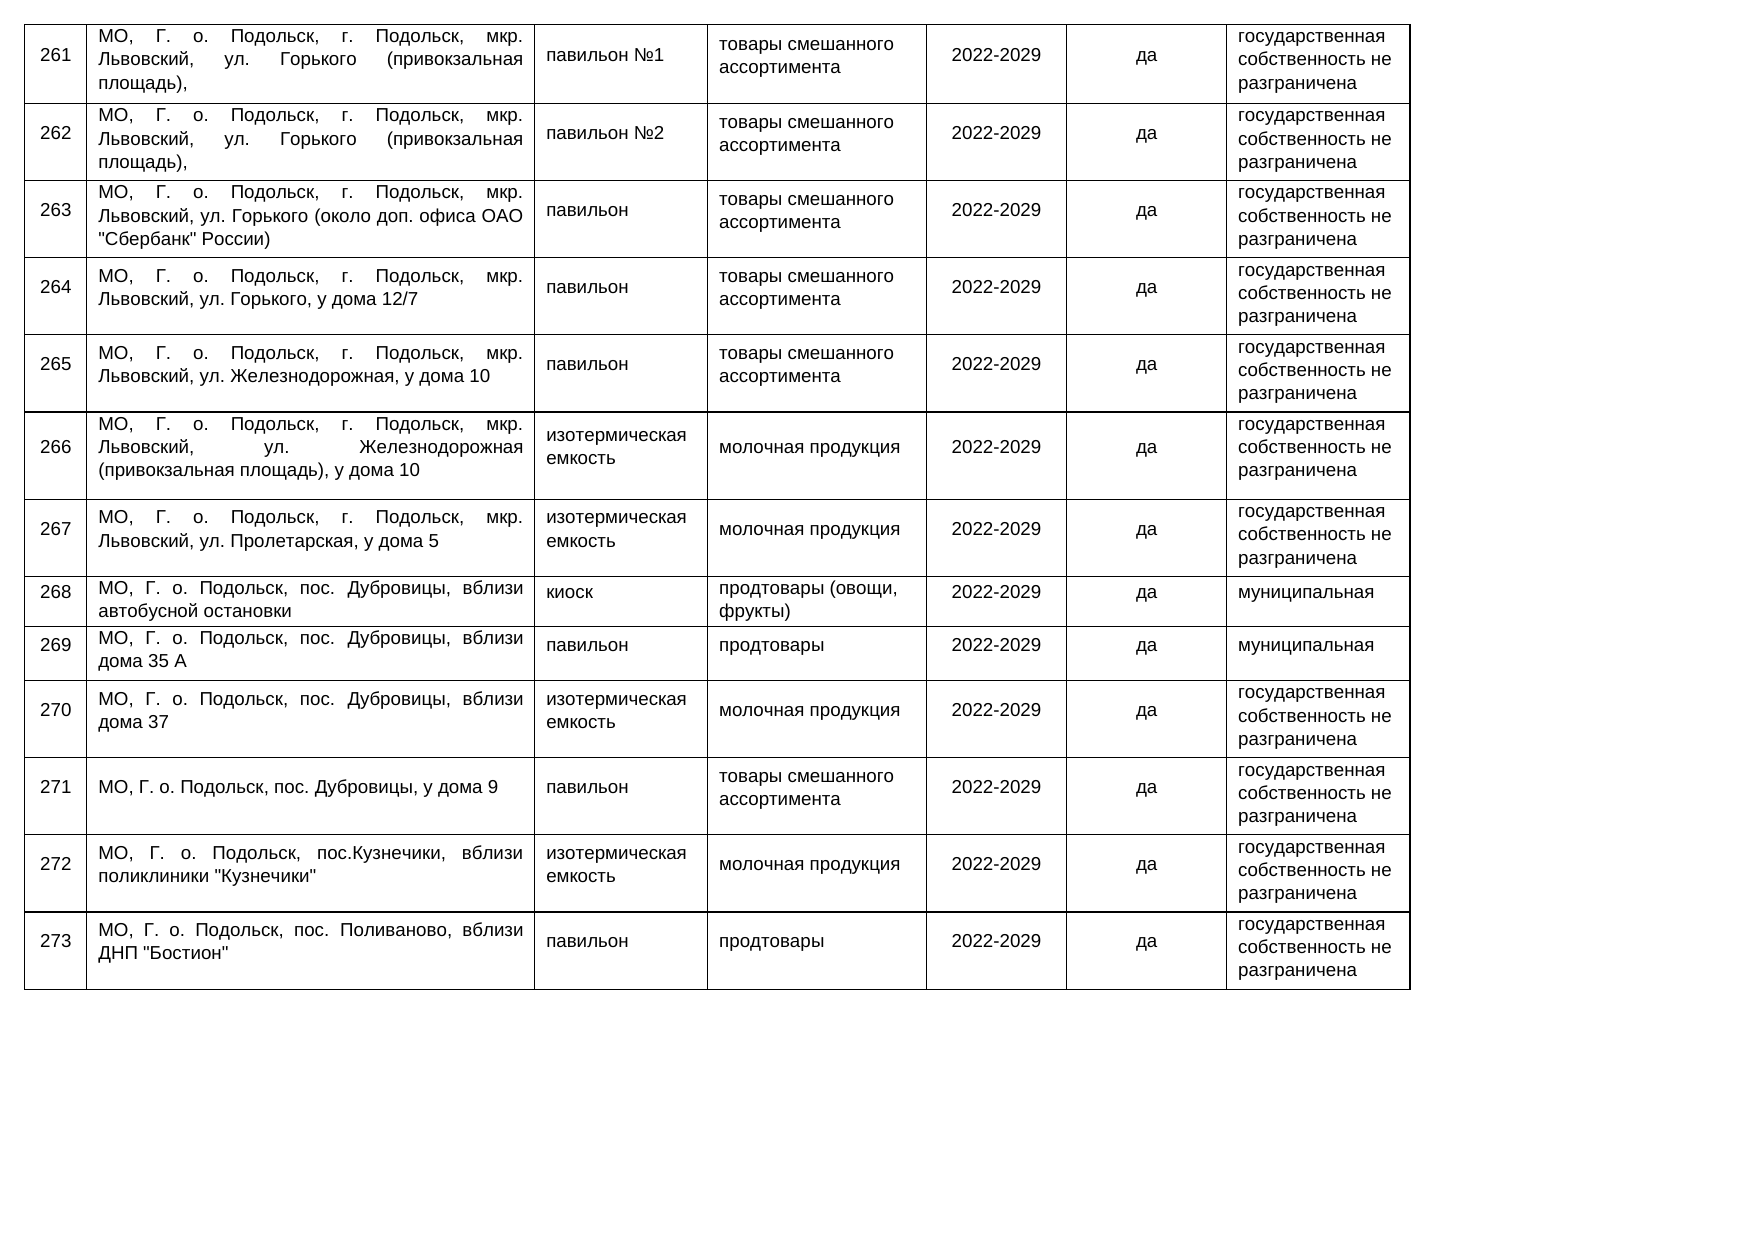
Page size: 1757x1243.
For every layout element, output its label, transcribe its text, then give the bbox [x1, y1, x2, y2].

table_cell да [1067, 335, 1226, 411]
table_cell да [1067, 181, 1226, 257]
table_cell товары смешанного ассортимента [708, 181, 926, 257]
table_cell МО, Г. о. Подольск, г. Подольск, мкр. Львовский, ул. Горького, у дома 12/7 [87, 258, 534, 334]
table_cell МО, Г. о. Подольск, пос. Дубровицы, у дома 9 [87, 758, 534, 834]
table_cell 2022-2029 [927, 335, 1066, 411]
table_cell да [1067, 627, 1226, 680]
table_cell молочная продукция [708, 835, 926, 911]
table_cell товары смешанного ассортимента [708, 335, 926, 411]
table_cell государственная собственность не разграничена [1227, 758, 1409, 834]
table_cell МО, Г. о. Подольск, г. Подольск, мкр. Львовский, ул. Горького (около доп. офиса ОАО "Сбербанк" России) [87, 181, 534, 257]
table_header павильон №1 [535, 25, 707, 103]
table_cell муниципальная [1227, 577, 1409, 626]
table_cell 273 [25, 913, 86, 988]
table_cell государственная собственность не разграничена [1227, 181, 1409, 257]
table_cell товары смешанного ассортимента [708, 258, 926, 334]
table_cell МО, Г. о. Подольск, г. Подольск, мкр. Львовский, ул. Горького (привокзальная площадь), [87, 104, 534, 180]
table_header товары смешанного ассортимента [708, 25, 926, 103]
table_cell МО, Г. о. Подольск, пос. Дубровицы, вблизи дома 37 [87, 681, 534, 757]
table_cell 267 [25, 500, 86, 576]
table_cell 2022-2029 [927, 258, 1066, 334]
table_cell 268 [25, 577, 86, 626]
table_cell товары смешанного ассортимента [708, 758, 926, 834]
table_cell 269 [25, 627, 86, 680]
table_cell 2022-2029 [927, 681, 1066, 757]
table_cell 270 [25, 681, 86, 757]
table_header МО, Г. о. Подольск, г. Подольск, мкр. Львовский, ул. Горького (привокзальная площадь), [87, 25, 534, 103]
table_cell государственная собственность не разграничена [1227, 104, 1409, 180]
table_cell да [1067, 413, 1226, 499]
table_cell 2022-2029 [927, 181, 1066, 257]
table_cell изотермическая емкость [535, 500, 707, 576]
table_cell павильон [535, 627, 707, 680]
table_header 261 [25, 25, 86, 103]
table_header государственная собственность не разграничена [1227, 25, 1409, 103]
table_cell 262 [25, 104, 86, 180]
table_cell МО, Г. о. Подольск, г. Подольск, мкр. Львовский, ул. Железнодорожная, у дома 10 [87, 335, 534, 411]
table_cell МО, Г. о. Подольск, пос. Поливаново, вблизи ДНП "Бостион" [87, 913, 534, 988]
table_cell 2022-2029 [927, 835, 1066, 911]
table_cell изотермическая емкость [535, 413, 707, 499]
table_cell МО, Г. о. Подольск, пос.Кузнечики, вблизи поликлиники "Кузнечики" [87, 835, 534, 911]
table_cell изотермическая емкость [535, 681, 707, 757]
table_cell продтовары [708, 627, 926, 680]
table_cell павильон [535, 913, 707, 988]
table_cell 263 [25, 181, 86, 257]
table_cell 272 [25, 835, 86, 911]
table_cell да [1067, 258, 1226, 334]
table_cell МО, Г. о. Подольск, пос. Дубровицы, вблизи автобусной остановки [87, 577, 534, 626]
table_cell да [1067, 758, 1226, 834]
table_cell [1227, 835, 1409, 911]
table_cell 2022-2029 [927, 413, 1066, 499]
table_cell 2022-2029 [927, 104, 1066, 180]
table_cell 2022-2029 [927, 577, 1066, 626]
table_header да [1067, 25, 1226, 103]
table_cell молочная продукция [708, 681, 926, 757]
table_cell 266 [25, 413, 86, 499]
table_cell да [1067, 681, 1226, 757]
table_header 2022-2029 [927, 25, 1066, 103]
table_cell да [1067, 104, 1226, 180]
table_cell государственная собственность не разграничена [1227, 500, 1409, 576]
table_cell МО, Г. о. Подольск, г. Подольск, мкр. Львовский, ул. Пролетарская, у дома 5 [87, 500, 534, 576]
table_cell павильон [535, 335, 707, 411]
table_cell государственная собственность не разграничена [1227, 681, 1409, 757]
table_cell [1227, 913, 1409, 988]
table_cell 264 [25, 258, 86, 334]
table_cell молочная продукция [708, 413, 926, 499]
table_cell продтовары (овощи, фрукты) [708, 577, 926, 626]
table_cell 271 [25, 758, 86, 834]
table_cell 2022-2029 [927, 500, 1066, 576]
table_cell государственная собственность не разграничена [1227, 258, 1409, 334]
table_cell павильон [535, 181, 707, 257]
table_cell МО, Г. о. Подольск, г. Подольск, мкр. Львовский, ул. Железнодорожная (привокзальная площадь), у дома 10 [87, 413, 534, 499]
table_cell 2022-2029 [927, 913, 1066, 988]
table_cell 265 [25, 335, 86, 411]
table_cell павильон [535, 258, 707, 334]
table_cell да [1067, 913, 1226, 988]
table_cell изотермическая емкость [535, 835, 707, 911]
table_cell 2022-2029 [927, 627, 1066, 680]
table_cell продтовары [708, 913, 926, 988]
table_cell государственная собственность не разграничена [1227, 335, 1409, 411]
table_cell павильон №2 [535, 104, 707, 180]
table_cell да [1067, 500, 1226, 576]
table_cell да [1067, 577, 1226, 626]
table_cell молочная продукция [708, 500, 926, 576]
table_cell государственная собственность не разграничена [1227, 413, 1409, 499]
table_cell товары смешанного ассортимента [708, 104, 926, 180]
table_cell муниципальная [1227, 627, 1409, 680]
table_cell да [1067, 835, 1226, 911]
table_cell МО, Г. о. Подольск, пос. Дубровицы, вблизи дома 35 А [87, 627, 534, 680]
table_cell 2022-2029 [927, 758, 1066, 834]
table_cell павильон [535, 758, 707, 834]
table_cell киоск [535, 577, 707, 626]
